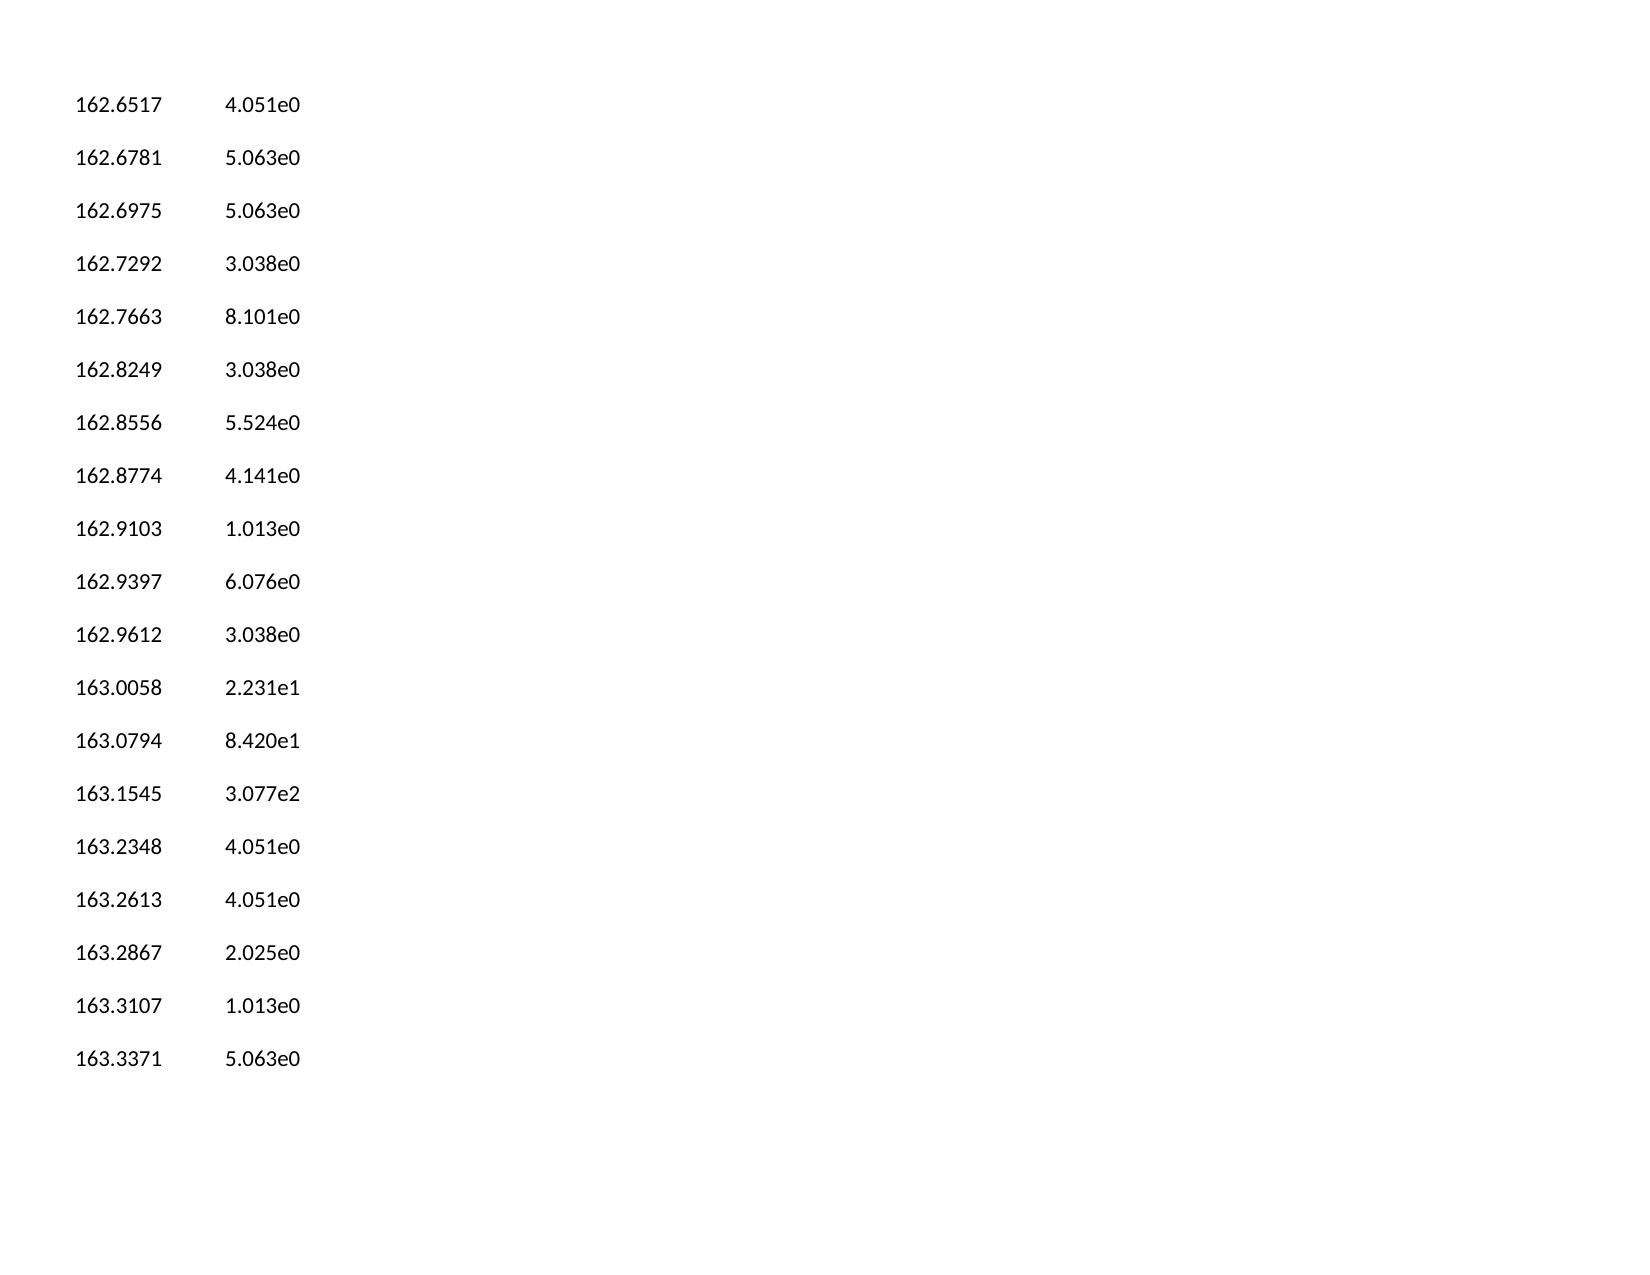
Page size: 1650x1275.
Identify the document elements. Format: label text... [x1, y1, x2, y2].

text 162.6975 5.063e0 [75, 196, 1563, 224]
text 162.6781 5.063e0 [75, 143, 1563, 171]
text 162.7292 3.038e0 [75, 249, 1563, 277]
text 162.6517 4.051e0 [75, 90, 1563, 118]
text 162.9103 1.013e0 [75, 514, 1563, 542]
text 163.2613 4.051e0 [75, 885, 1563, 913]
text 162.8556 5.524e0 [75, 408, 1563, 436]
text 162.8774 4.141e0 [75, 461, 1563, 489]
text 163.1545 3.077e2 [75, 779, 1563, 807]
text 163.0058 2.231e1 [75, 673, 1563, 701]
text 162.7663 8.101e0 [75, 302, 1563, 330]
text 162.9612 3.038e0 [75, 620, 1563, 648]
text 162.9397 6.076e0 [75, 567, 1563, 595]
text 162.8249 3.038e0 [75, 355, 1563, 383]
text 163.3107 1.013e0 [75, 991, 1563, 1019]
text 163.0794 8.420e1 [75, 726, 1563, 754]
text 163.2867 2.025e0 [75, 938, 1563, 966]
text 163.3371 5.063e0 [75, 1044, 1563, 1072]
text 163.2348 4.051e0 [75, 832, 1563, 860]
